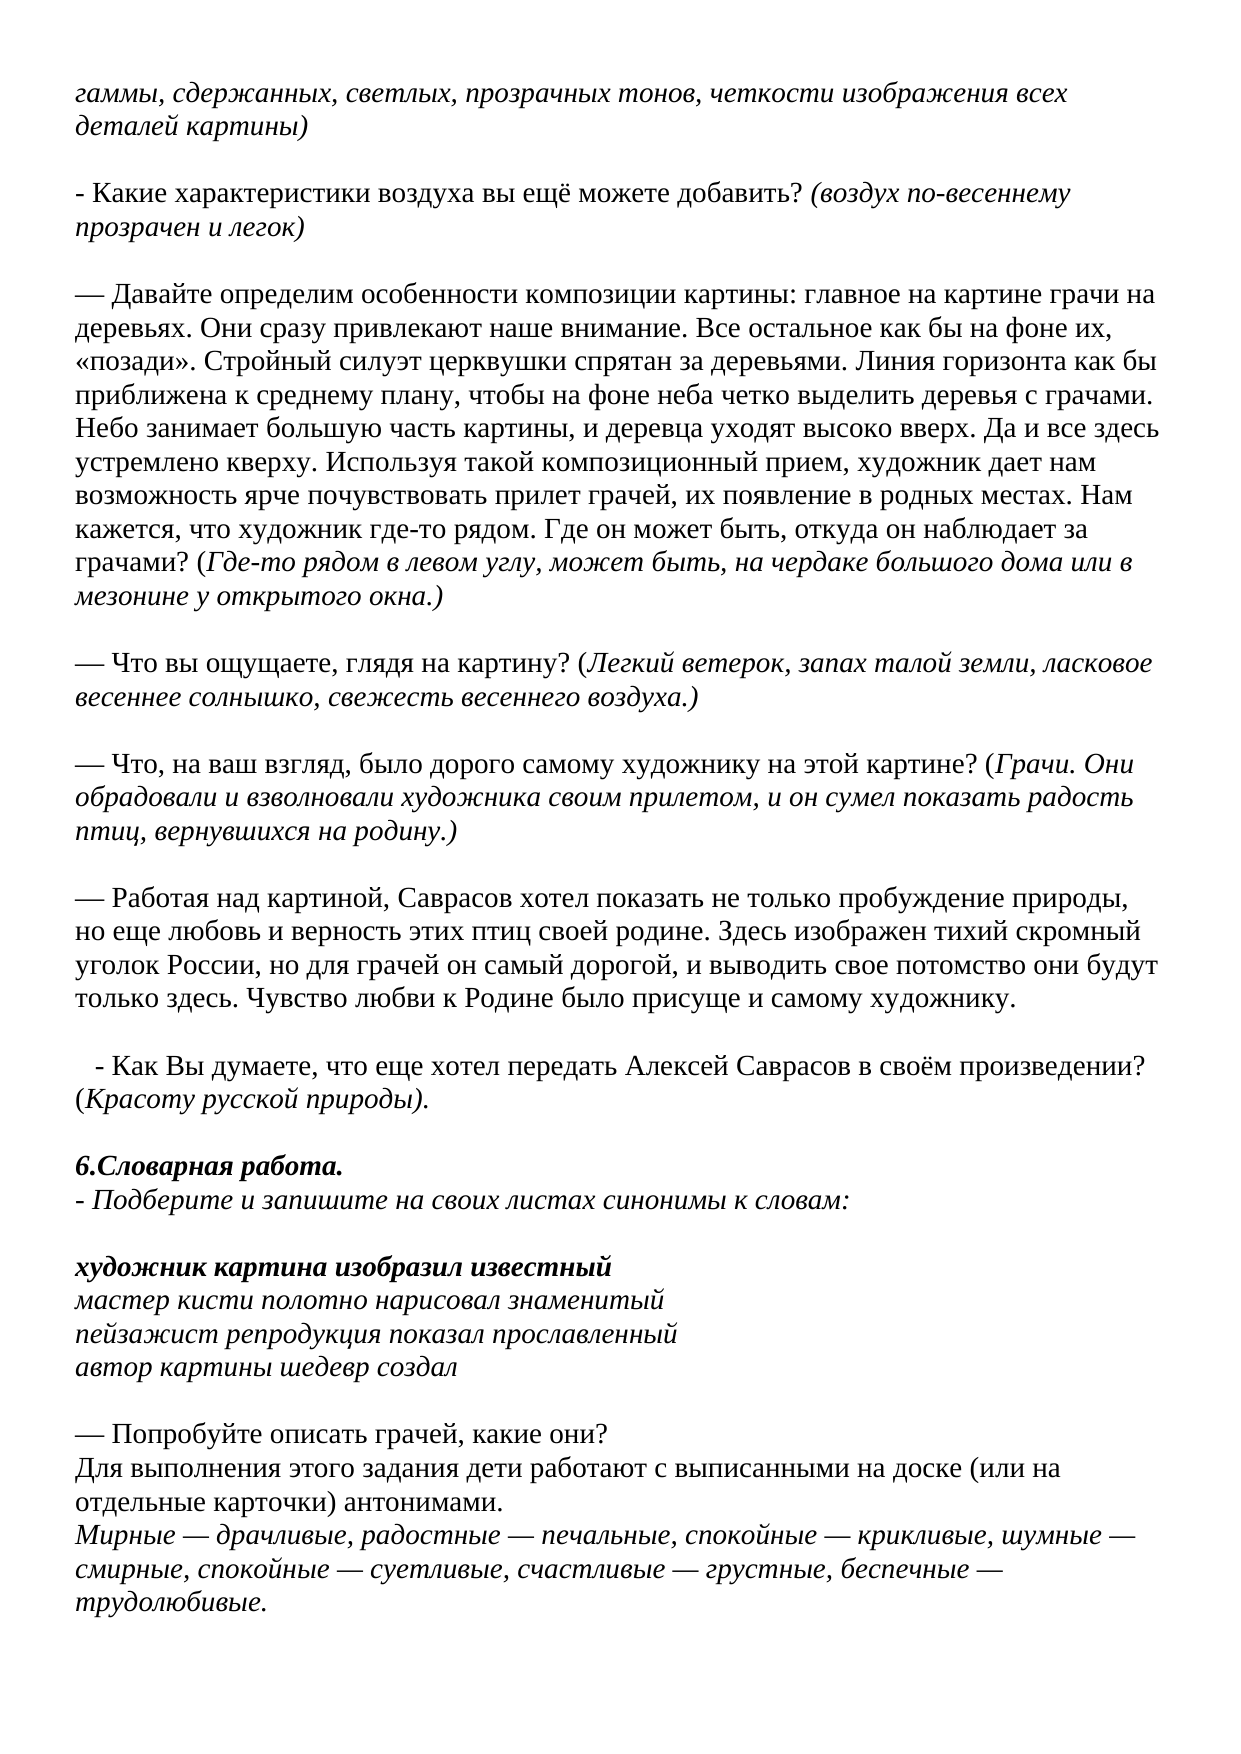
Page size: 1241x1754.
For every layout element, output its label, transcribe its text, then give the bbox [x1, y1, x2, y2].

text 6.Словарная работа. [75, 1148, 1165, 1182]
text Для выполнения этого задания дети работают с выписанными на доске (или на отдельные карточки) антонимами. [75, 1450, 1165, 1517]
text — Что, на ваш взгляд, было дорого самому художнику на этой картине? (Грачи. Они обрадовали и взволновали художника своим прилетом, и он сумел показать радость птиц, вернувшихся на родину.) [75, 746, 1165, 846]
text мастер кисти полотно нарисовал знаменитый [75, 1282, 1165, 1316]
text (Красоту русской природы). [75, 1081, 1165, 1115]
text - Подберите и запишите на своих листах синонимы к словам: [75, 1182, 1165, 1215]
text художник картина изобразил известный [75, 1249, 1165, 1282]
text автор картины шедевр создал [75, 1349, 1165, 1383]
text - Какие характеристики воздуха вы ещё можете добавить? (воздух по-весеннему прозрачен и легок) [75, 176, 1165, 243]
text — Что вы ощущаете, глядя на картину? (Легкий ветерок, запах талой земли, ласковое весеннее солнышко, свежесть весеннего воздуха.) [75, 645, 1165, 712]
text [75, 75, 1165, 142]
text — Работая над картиной, Саврасов хотел показать не только пробуждение природы, но еще любовь и верность этих птиц своей родине. Здесь изображен тихий скромный уголок России, но для грачей он самый дорогой, и выводить свое потомство они будут только здесь. Чувство любви к Родине было присуще и самому художнику. [75, 880, 1165, 1014]
text пейзажист репродукция показал прославленный [75, 1316, 1165, 1349]
text — Давайте определим особенности композиции картины: главное на картине грачи на деревьях. Они сразу привлекают наше внимание. Все остальное как бы на фоне их, «позади». Стройный силуэт церквушки спрятан за деревьями. Линия горизонта как бы приближена к среднему плану, чтобы на фоне неба четко выделить деревья с грачами. Небо занимает большую часть картины, и деревца уходят высоко вверх. Да и все здесь устремлено кверху. Используя такой композиционный прием, художник дает нам возможность ярче почувствовать прилет грачей, их появление в родных местах. Нам кажется, что художник где-то рядом. Где он может быть, откуда он наблюдает за грачами? (Где-то рядом в левом углу, может быть, на чердаке большого дома или в мезонине у открытого окна.) [75, 276, 1165, 612]
text — Попробуйте описать грачей, какие они? [75, 1417, 1165, 1450]
text - Как Вы думаете, что еще хотел передать Алексей Саврасов в своём произведении? [75, 1048, 1165, 1081]
text Мирные — драчливые, радостные — печальные, спокойные — крикливые, шумные — смирные, спокойные — суетливые, счастливые — грустные, беспечные — трудолюбивые. [75, 1517, 1165, 1618]
